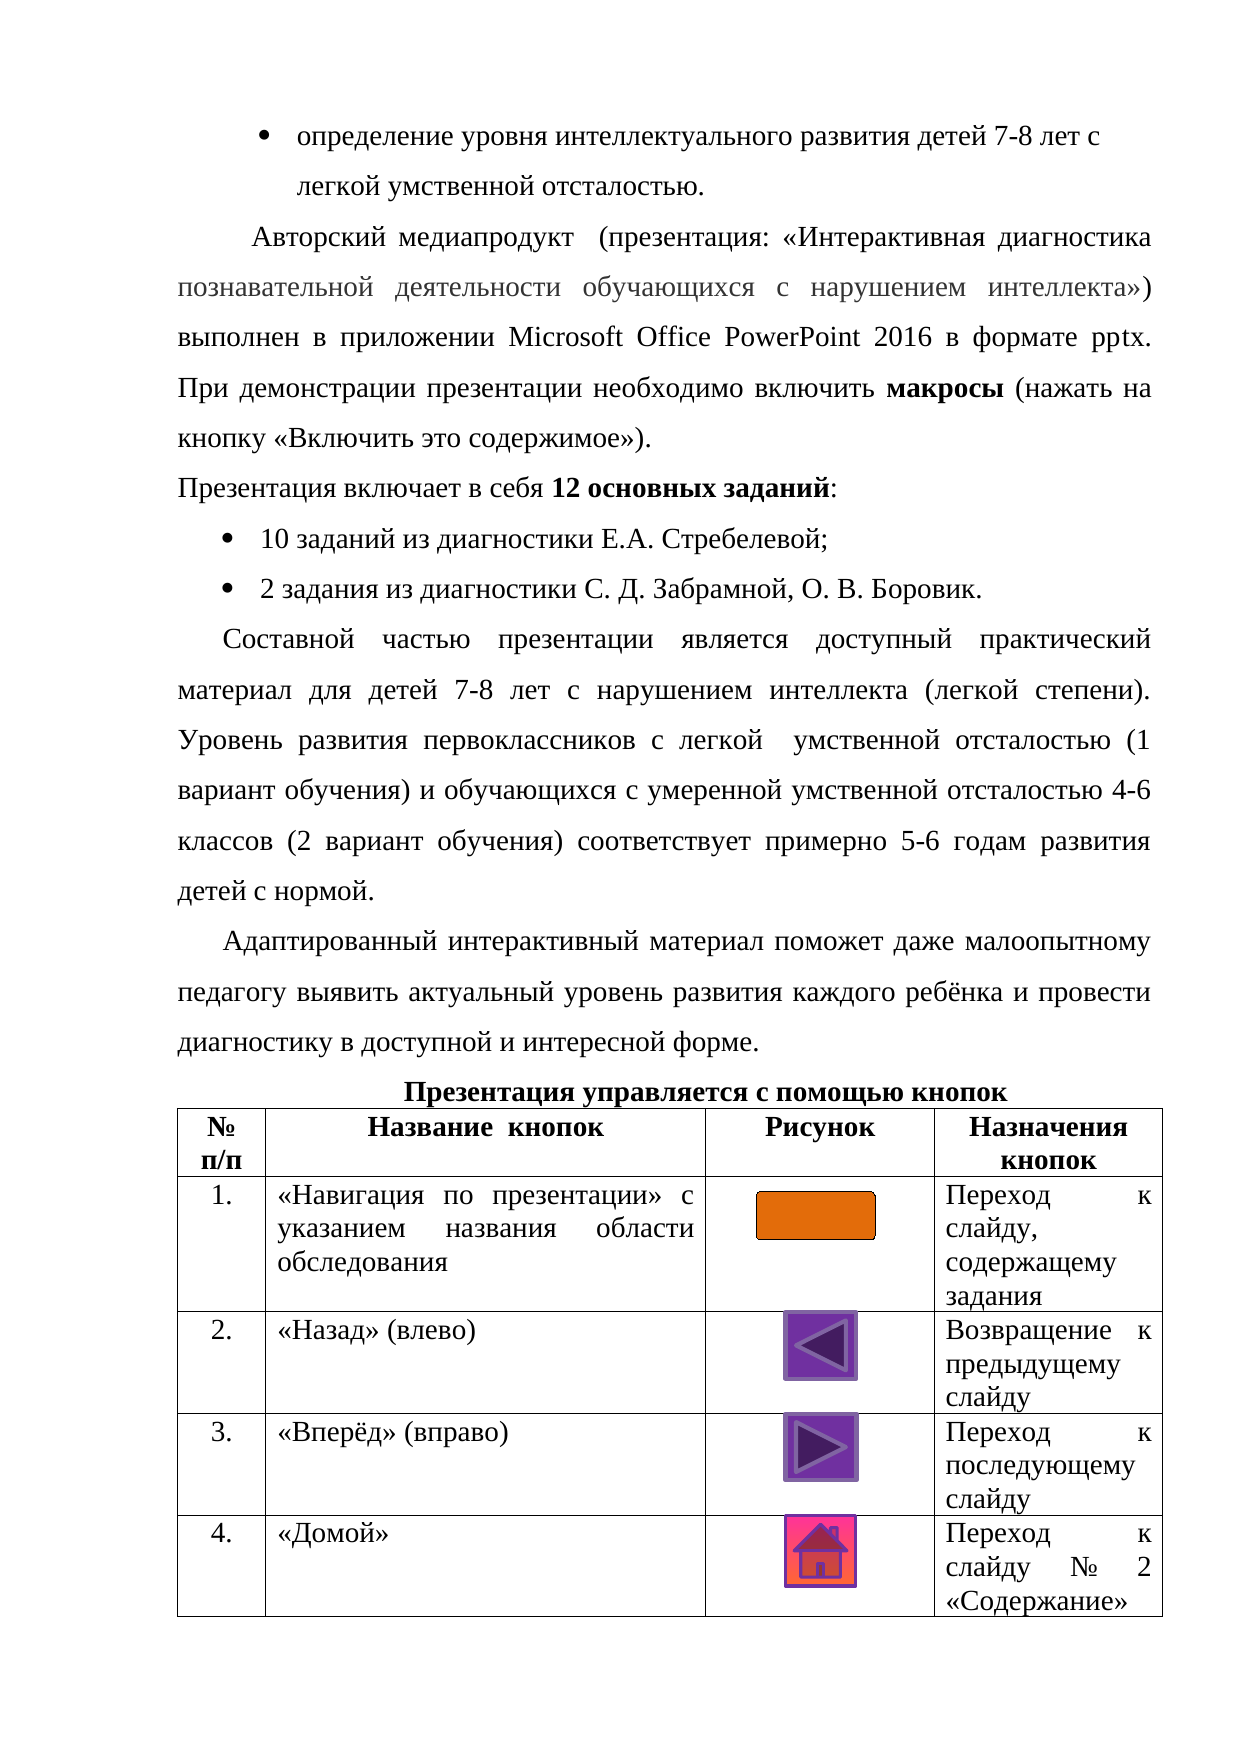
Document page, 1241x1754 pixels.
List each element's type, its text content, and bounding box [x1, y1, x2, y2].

list 10 заданий из диагностики Е.А. Стребелевой; [222, 521, 1152, 554]
list определение уровня интеллектуального развития детей 7-8 лет с легкой умственной отсталостью. [259, 118, 1152, 202]
table_cell Переход к слайду № 2 «Содержание» [935, 1516, 1162, 1616]
table_cell 4. [178, 1516, 265, 1616]
table_header Назначения кнопок [935, 1109, 1162, 1176]
table_cell [706, 1312, 934, 1413]
table_cell [706, 1177, 934, 1311]
table_header Название кнопок [266, 1109, 705, 1176]
table_cell 2. [178, 1312, 265, 1413]
list Презентация управляется с помощью кнопок [260, 1074, 1152, 1108]
table_cell 1. [178, 1177, 265, 1311]
table_cell [706, 1516, 934, 1616]
table_cell «Вперёд» (вправо) [266, 1414, 705, 1514]
table_cell Переход к последующему слайду [935, 1414, 1162, 1514]
list 2 задания из диагностики С. Д. Забрамной, О. В. Боровик. [222, 571, 1152, 605]
table_cell «Домой» [266, 1516, 705, 1616]
table_cell 3. [178, 1414, 265, 1514]
text Презентация включает в себя 12 основных заданий: [177, 470, 1152, 504]
text Авторский медиапродукт (презентация: «Интерактивная диагностика познавательной деятельности обучающихся с нарушением интеллекта») выполнен в приложении Microsoft Office PowerPoint 2016 в формате ррtх. При демонстрации презентации необходимо включить макросы (нажать на кнопку «Включить это содержимое»). [177, 219, 1152, 454]
text Составной частью презентации является доступный практический материал для детей 7-8 лет с нарушением интеллекта (легкой степени). Уровень развития первоклассников с легкой умственной отсталостью (1 вариант обучения) и обучающихся с умеренной умственной отсталостью 4-6 классов (2 вариант обучения) соответствует примерно 5-6 годам развития детей с нормой. [177, 622, 1152, 907]
table_cell [706, 1414, 934, 1514]
table_cell Возвращение к предыдущему слайду [935, 1312, 1162, 1413]
table_cell «Навигация по презентации» с указанием названия области обследования [266, 1177, 705, 1311]
table_cell «Назад» (влево) [266, 1312, 705, 1413]
table_header Рисунок [706, 1109, 934, 1176]
text Адаптированный интерактивный материал поможет даже малоопытному педагогу выявить актуальный уровень развития каждого ребёнка и провести диагностику в доступной и интересной форме. [177, 923, 1152, 1058]
table_cell Переход к слайду, содержащему задания [935, 1177, 1162, 1311]
table_header № п/п [178, 1109, 265, 1176]
